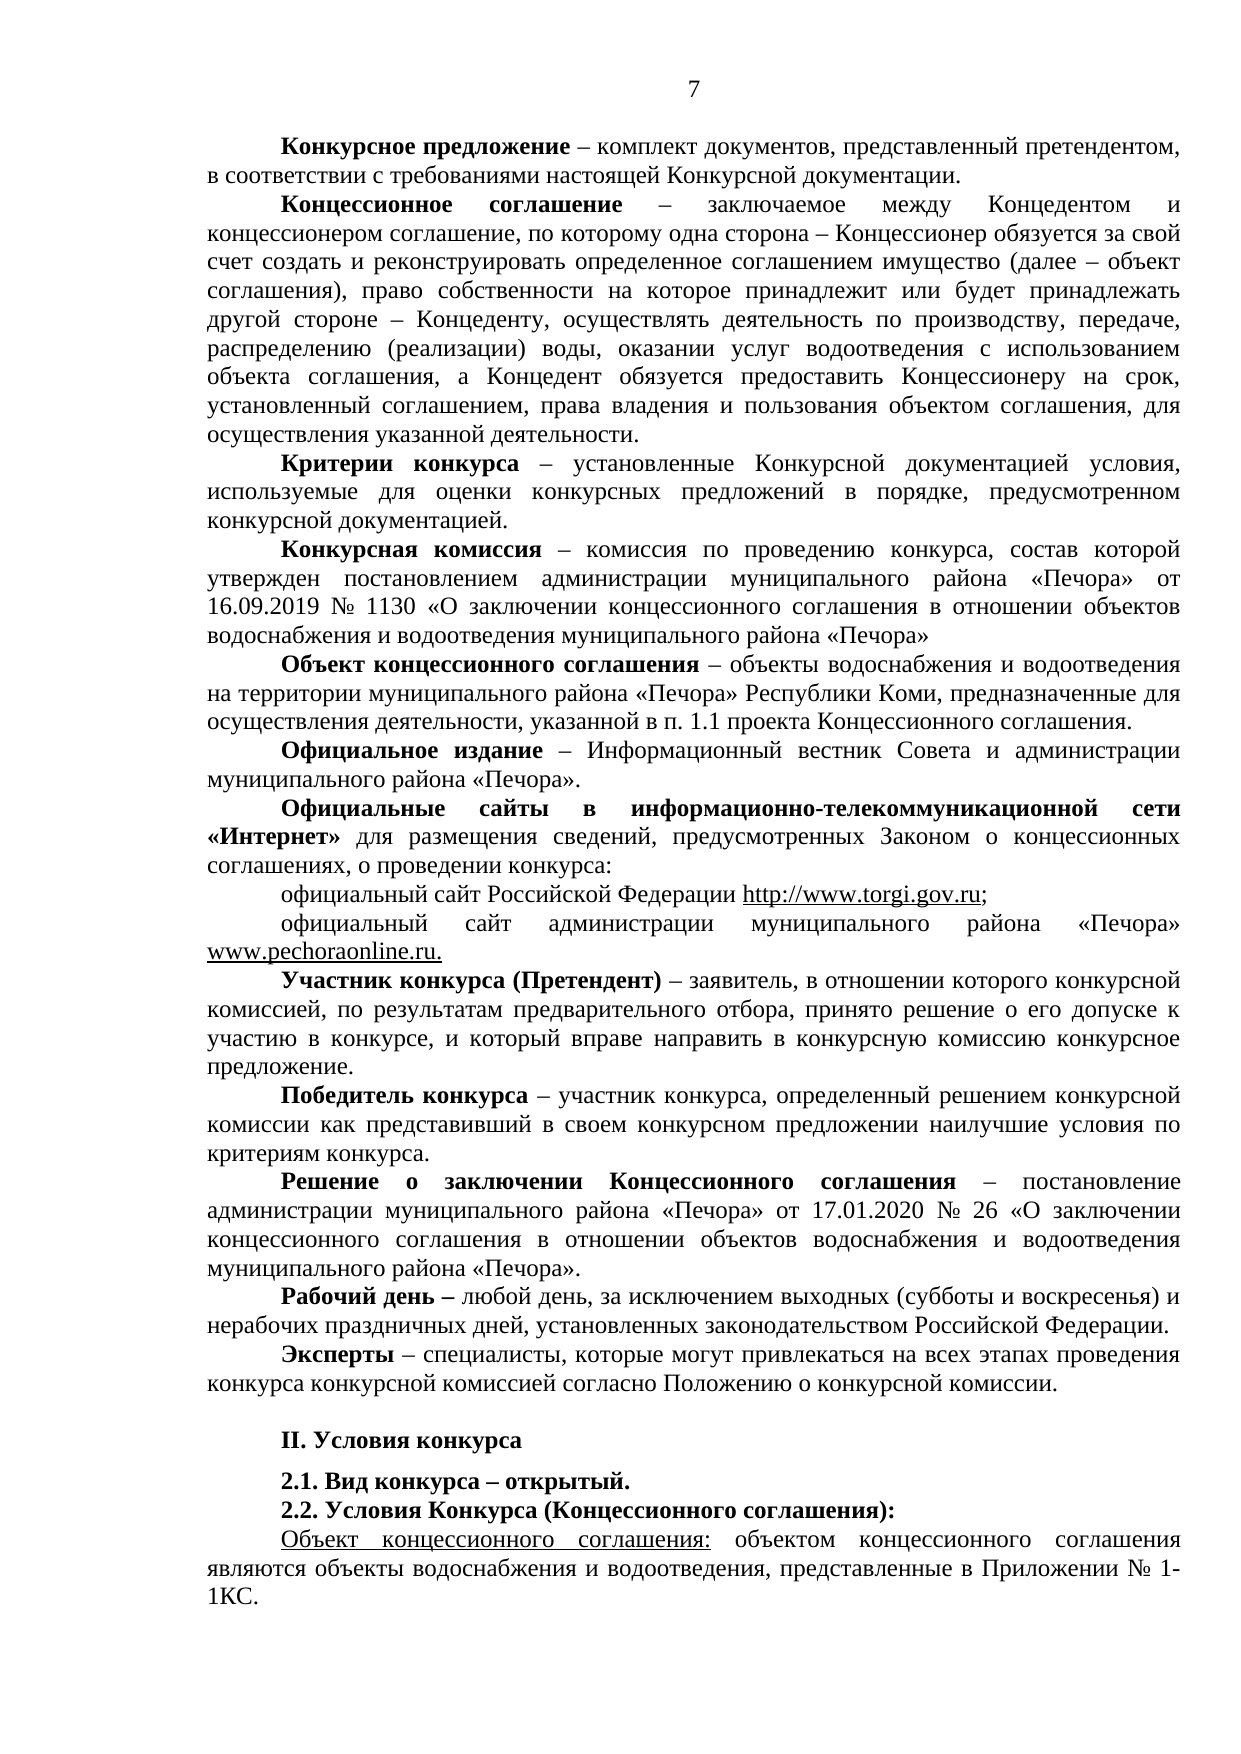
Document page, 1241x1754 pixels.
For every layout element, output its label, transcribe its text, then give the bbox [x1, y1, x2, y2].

text Победитель конкурса – участник конкурса, определенный решением конкурсной комиссии как представивший в своем конкурсном предложении наилучшие условия по критериям конкурса. [207, 1080, 1181, 1166]
text Объект концессионного соглашения – объекты водоснабжения и водоотведения на территории муниципального района «Печора» Республики Коми, предназначенные для осуществления деятельности, указанной в п. 1.1 проекта Концессионного соглашения. [207, 649, 1181, 735]
subtitle II. Условия конкурса [207, 1425, 1181, 1454]
text Официальное издание – Информационный вестник Совета и администрации муниципального района «Печора». [207, 735, 1181, 793]
text Решение о заключении Концессионного соглашения – постановление администрации муниципального района «Печора» от 17.01.2020 № 26 «О заключении концессионного соглашения в отношении объектов водоснабжения и водоотведения муниципального района «Печора». [207, 1166, 1181, 1281]
text Концессионное соглашение – заключаемое между Концедентом и концессионером соглашение, по которому одна сторона – Концессионер обязуется за свой счет создать и реконструировать определенное соглашением имущество (далее – объект соглашения), право собственности на которое принадлежит или будет принадлежать другой стороне – Концеденту, осуществлять деятельность по производству, передаче, распределению (реализации) воды, оказании услуг водоотведения с использованием объекта соглашения, а Концедент обязуется предоставить Концессионеру на срок, установленный соглашением, права владения и пользования объектом соглашения, для осуществления указанной деятельности. [207, 189, 1181, 448]
text Эксперты – специалисты, которые могут привлекаться на всех этапах проведения конкурса конкурсной комиссией согласно Положению о конкурсной комиссии. [207, 1339, 1181, 1396]
text Рабочий день – любой день, за исключением выходных (субботы и воскресенья) и нерабочих праздничных дней, установленных законодательством Российской Федерации. [207, 1281, 1181, 1339]
subtitle 2.1. Вид конкурса – открытый. [207, 1466, 1181, 1495]
text официальный сайт администрации муниципального района «Печора» www.pechoraonline.ru. [207, 908, 1181, 965]
text Участник конкурса (Претендент) – заявитель, в отношении которого конкурсной комиссией, по результатам предварительного отбора, принято решение о его допуске к участию в конкурсе, и который вправе направить в конкурсную комиссию конкурсное предложение. [207, 965, 1181, 1080]
subtitle 2.2. Условия Конкурса (Концессионного соглашения): [207, 1495, 1181, 1524]
text официальный сайт Российской Федерации http://www.torgi.gov.ru; [207, 879, 1181, 908]
text Объект концессионного соглашения: объектом концессионного соглашения являются объекты водоснабжения и водоотведения, представленные в Приложении № 1-1КС. [207, 1524, 1181, 1610]
text Официальные сайты в информационно-телекоммуникационной сети «Интернет» для размещения сведений, предусмотренных Законом о концессионных соглашениях, о проведении конкурса: [207, 793, 1181, 879]
text Критерии конкурса – установленные Конкурсной документацией условия, используемые для оценки конкурсных предложений в порядке, предусмотренном конкурсной документацией. [207, 448, 1181, 534]
text Конкурсное предложение – комплект документов, представленный претендентом, в соответствии с требованиями настоящей Конкурсной документации. [207, 131, 1181, 189]
text Конкурсная комиссия – комиссия по проведению конкурса, состав которой утвержден постановлением администрации муниципального района «Печора» от 16.09.2019 № 1130 «О заключении концессионного соглашения в отношении объектов водоснабжения и водоотведения муниципального района «Печора» [207, 534, 1181, 649]
